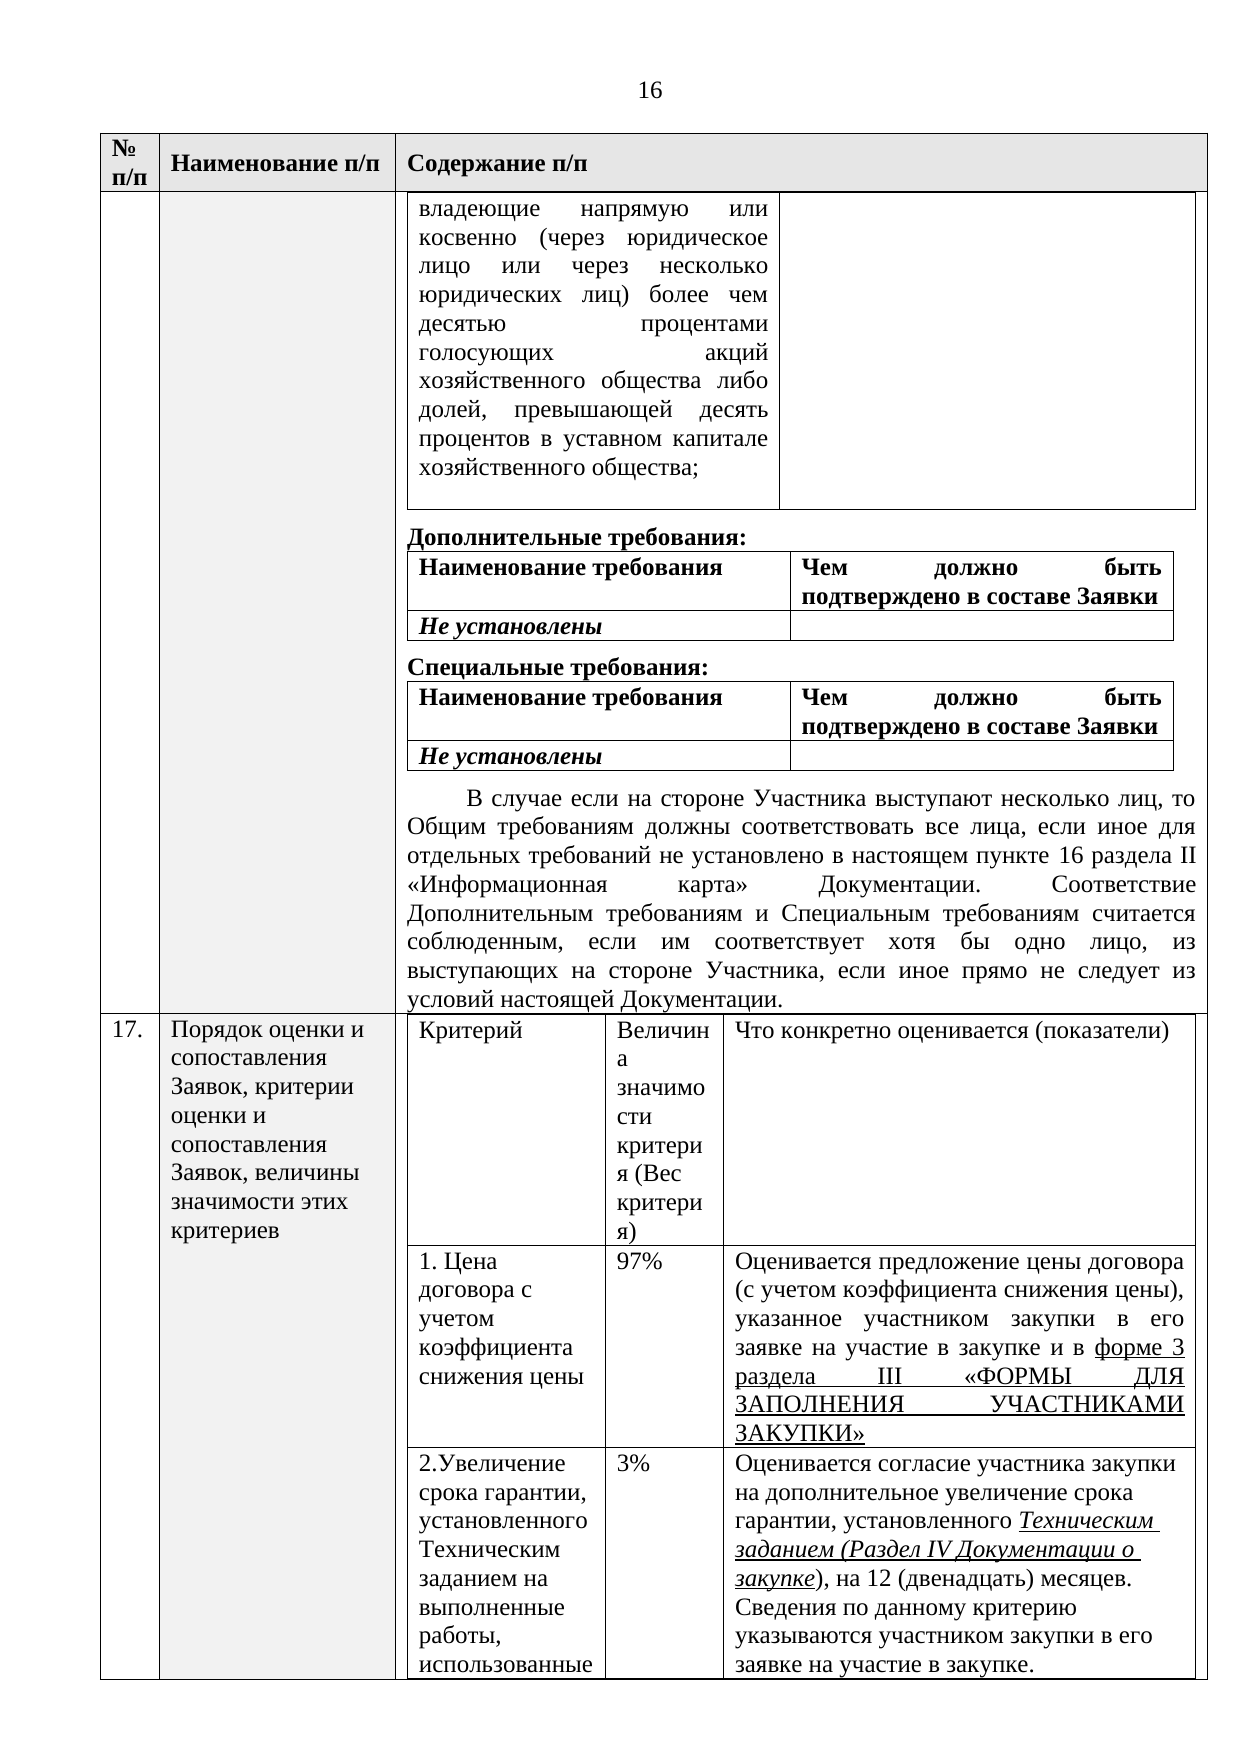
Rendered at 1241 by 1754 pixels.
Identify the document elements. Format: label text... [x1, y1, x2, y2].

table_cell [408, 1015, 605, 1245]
table_header № п/п [101, 134, 159, 191]
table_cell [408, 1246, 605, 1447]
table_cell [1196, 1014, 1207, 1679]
table_header Содержание п/п [396, 134, 1207, 191]
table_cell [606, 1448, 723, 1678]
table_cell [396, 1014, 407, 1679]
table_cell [160, 192, 395, 1013]
table_header Наименование п/п [160, 134, 395, 191]
table_cell [101, 1014, 159, 1679]
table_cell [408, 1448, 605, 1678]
table_cell [101, 192, 159, 1013]
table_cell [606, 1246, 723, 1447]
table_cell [160, 1014, 395, 1679]
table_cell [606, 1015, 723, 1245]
